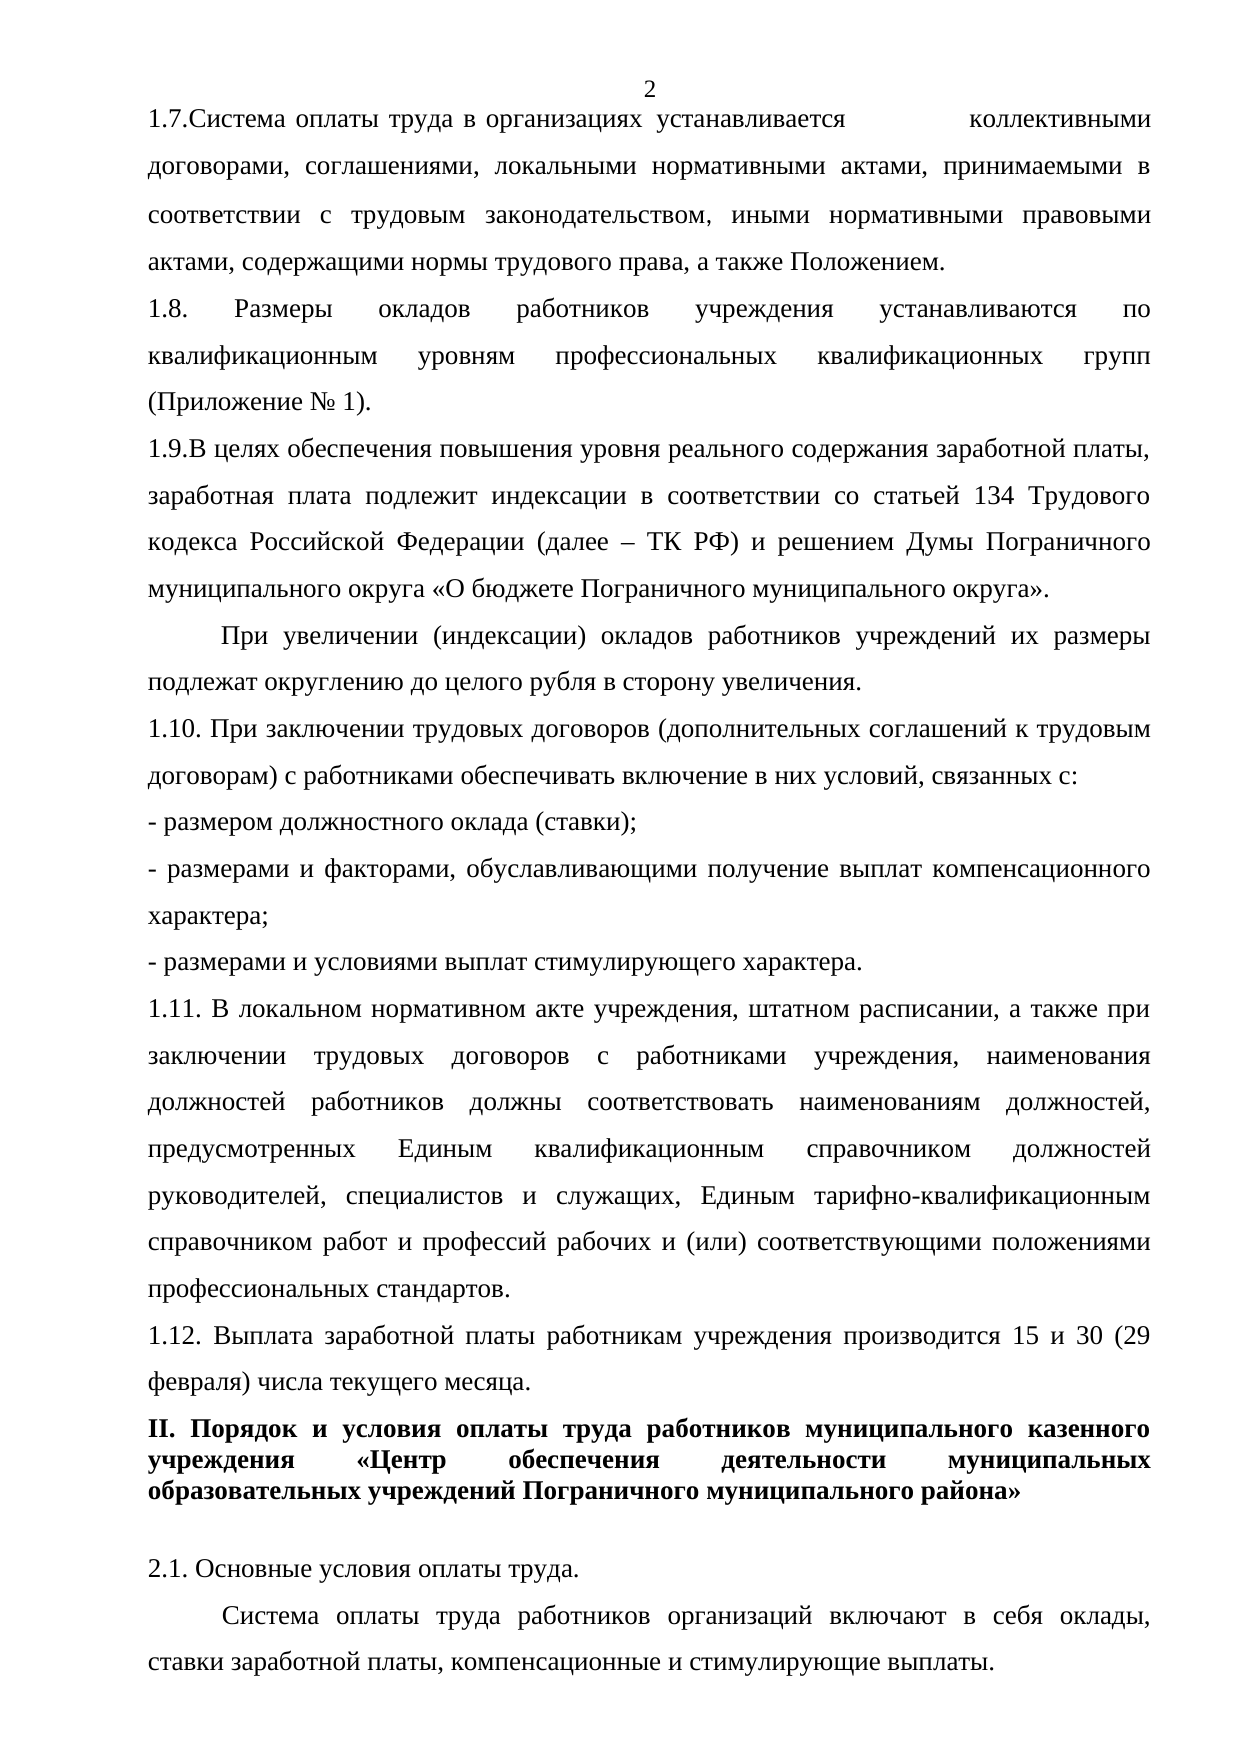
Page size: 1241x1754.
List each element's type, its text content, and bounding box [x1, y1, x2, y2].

text 1.12. Выплата заработной платы работникам учреждения производится 15 и 30 (29 февраля) числа текущего месяца. [148, 1319, 1152, 1397]
text 1.11. В локальном нормативном акте учреждения, штатном расписании, а также при заключении трудовых договоров с работниками учреждения, наименования должностей работников должны соответствовать наименованиям должностей, предусмотренных Единым квалификационным справочником должностей руководителей, специалистов и служащих, Единым тарифно-квалификационным справочником работ и профессий рабочих и (или) соответствующими положениями профессиональных стандартов. [148, 992, 1152, 1303]
text II. Порядок и условия оплаты труда работников муниципального казенного учреждения «Центр обеспечения деятельности муниципальных образовательных учреждений Пограничного муниципального района» [148, 1412, 1152, 1506]
text - размером должностного оклада (ставки); [148, 805, 1152, 837]
text 2.1. Основные условия оплаты труда. [148, 1552, 1152, 1583]
text - размерами и условиями выплат стимулирующего характера. [148, 945, 1152, 977]
text 1.10. При заключении трудовых договоров (дополнительных соглашений к трудовым договорам) с работниками обеспечивать включение в них условий, связанных с: [148, 712, 1152, 790]
text 1.8. Размеры окладов работников учреждения устанавливаются по квалификационным уровням профессиональных квалификационных групп (Приложение № 1). [148, 292, 1152, 417]
text 1.7.Система оплаты труда в организациях устанавливается коллективными договорами, соглашениями, локальными нормативными актами, принимаемыми в соответствии с трудовым законодательством, иными нормативными правовыми актами, содержащими нормы трудового права, а также Положением. [148, 103, 1152, 277]
text 1.9.В целях обеспечения повышения уровня реального содержания заработной платы, заработная плата подлежит индексации в соответствии со статьей 134 Трудового кодекса Российской Федерации (далее – ТК РФ) и решением Думы Пограничного муниципального округа «О бюджете Пограничного муниципального округа». [148, 432, 1152, 603]
text Система оплаты труда работников организаций включают в себя оклады, ставки заработной платы, компенсационные и стимулирующие выплаты. [148, 1599, 1152, 1677]
text - размерами и факторами, обуславливающими получение выплат компенсационного характера; [148, 852, 1152, 930]
text При увеличении (индексации) окладов работников учреждений их размеры подлежат округлению до целого рубля в сторону увеличения. [148, 619, 1152, 697]
